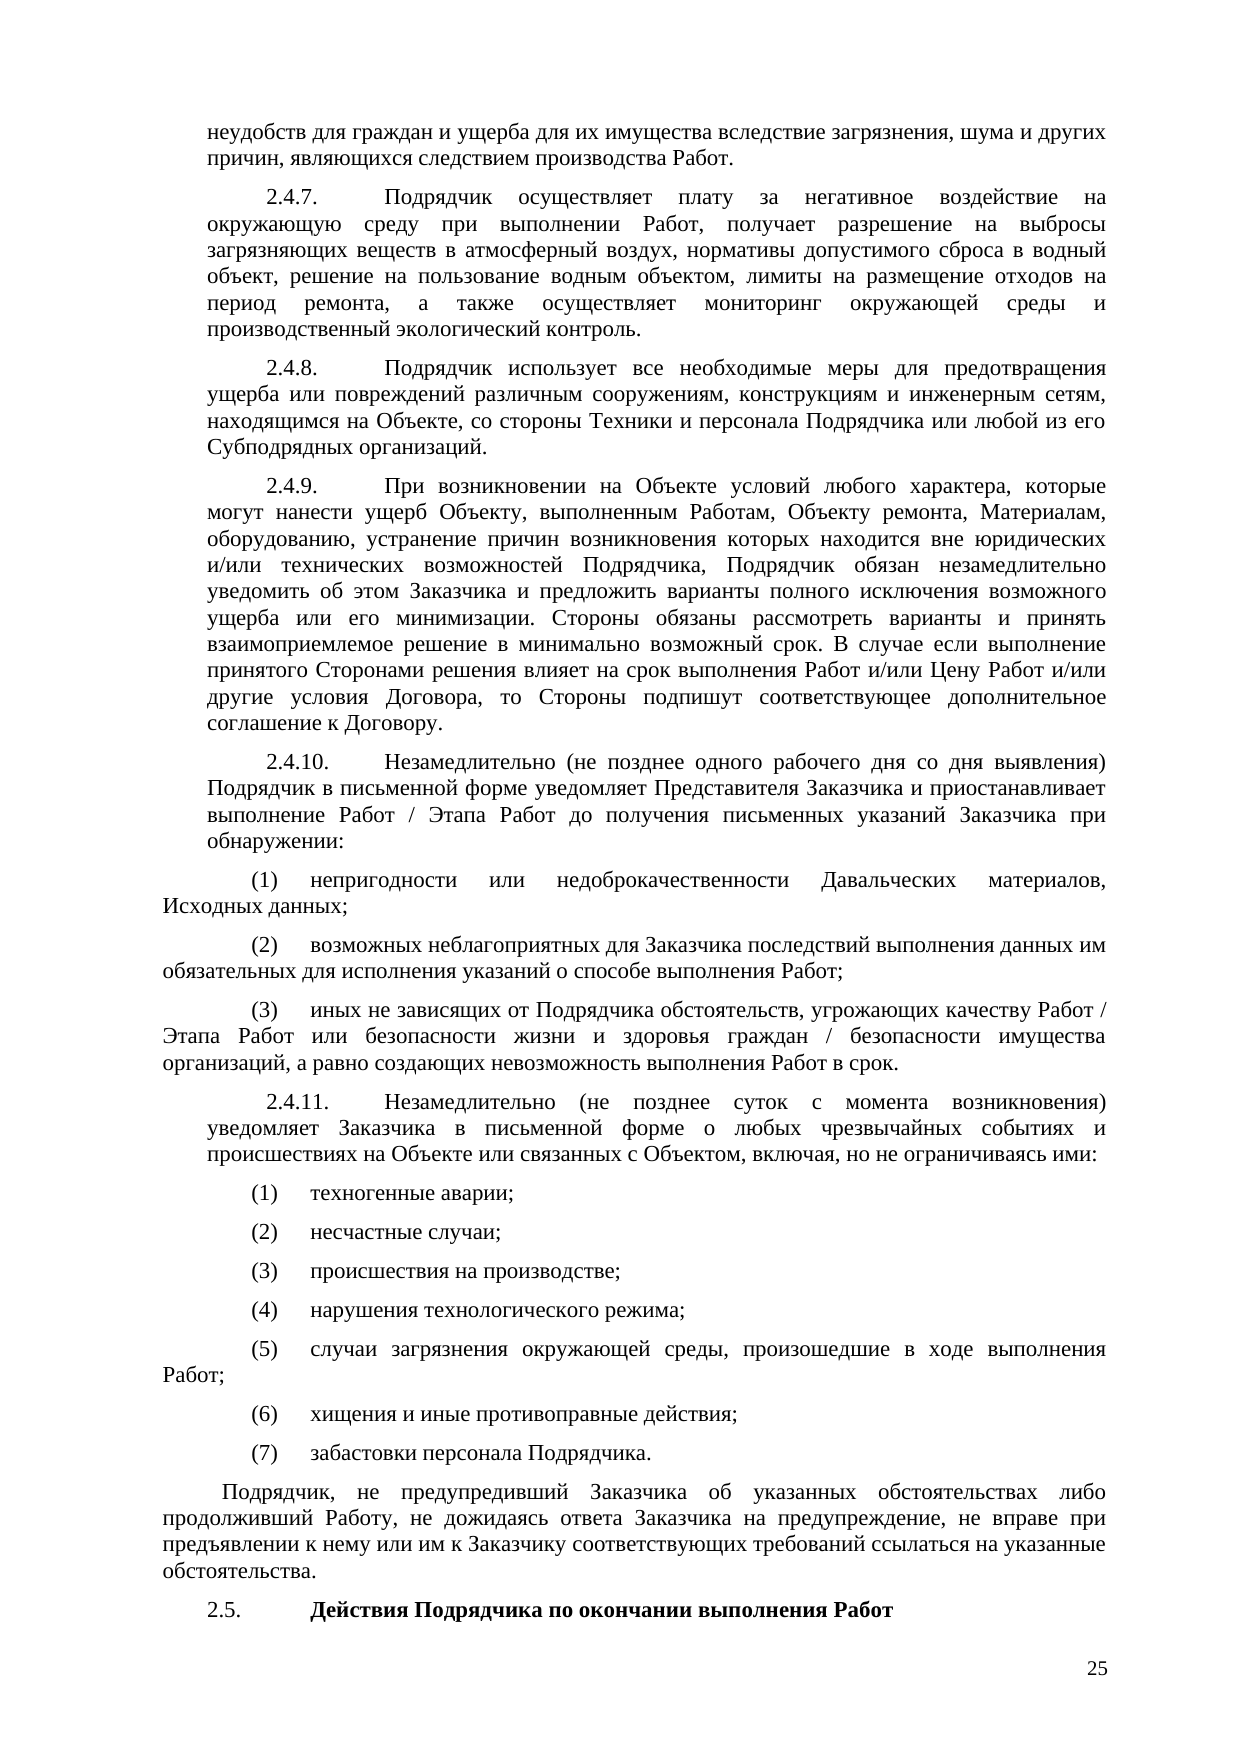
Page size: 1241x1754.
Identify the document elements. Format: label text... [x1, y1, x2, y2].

text техногенные аварии; [162, 1179, 1107, 1206]
text Подрядчик осуществляет плату за негативное воздействие на окружающую среду при выполнении Работ, получает разрешение на выбросы загрязняющих веществ в атмосферный воздух, нормативы допустимого сброса в водный объект, решение на пользование водным объектом, лимиты на размещение отходов на период ремонта, а также осуществляет мониторинг окружающей среды и производственный экологический контроль. [207, 183, 1107, 341]
text Подрядчик использует все необходимые меры для предотвращения ущерба или повреждений различным сооружениям, конструкциям и инженерным сетям, находящимся на Объекте, со стороны Техники и персонала Подрядчика или любой из его Субподрядных организаций. [207, 354, 1107, 459]
text забастовки персонала Подрядчика. [162, 1439, 1107, 1465]
text возможных неблагоприятных для Заказчика последствий выполнения данных им обязательных для исполнения указаний о способе выполнения Работ; [162, 931, 1107, 984]
text непригодности или недоброкачественности Давальческих материалов, Исходных данных; [162, 866, 1107, 918]
text несчастные случаи; [162, 1218, 1107, 1244]
text нарушения технологического режима; [162, 1296, 1107, 1322]
text иных не зависящих от Подрядчика обстоятельств, угрожающих качеству Работ / Этапа Работ или безопасности жизни и здоровья граждан / безопасности имущества организаций, а равно создающих невозможность выполнения Работ в срок. [162, 996, 1107, 1075]
text Незамедлительно (не позднее одного рабочего дня со дня выявления) Подрядчик в письменной форме уведомляет Представителя Заказчика и приостанавливает выполнение Работ / Этапа Работ до получения письменных указаний Заказчика при обнаружении: [207, 748, 1107, 853]
text происшествия на производстве; [162, 1257, 1107, 1283]
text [207, 118, 1107, 171]
text хищения и иные противоправные действия; [162, 1400, 1107, 1426]
list Подрядчик, не предупредивший Заказчика об указанных обстоятельствах либо продолживший Работу, не дожидаясь ответа Заказчика на предупреждение, не вправе при предъявлении к нему или им к Заказчику соответствующих требований ссылаться на указанные обстоятельства. [162, 1478, 1107, 1583]
text Действия Подрядчика по окончании выполнения Работ [148, 1596, 1107, 1622]
text случаи загрязнения окружающей среды, произошедшие в ходе выполнения Работ; [162, 1335, 1107, 1387]
text Незамедлительно (не позднее суток с момента возникновения) уведомляет Заказчика в письменной форме о любых чрезвычайных событиях и происшествиях на Объекте или связанных с Объектом, включая, но не ограничиваясь ими: [207, 1088, 1107, 1167]
text При возникновении на Объекте условий любого характера, которые могут нанести ущерб Объекту, выполненным Работам, Объекту ремонта, Материалам, оборудованию, устранение причин возникновения которых находится вне юридических и/или технических возможностей Подрядчика, Подрядчик обязан незамедлительно уведомить об этом Заказчика и предложить варианты полного исключения возможного ущерба или его минимизации. Стороны обязаны рассмотреть варианты и принять взаимоприемлемое решение в минимально возможный срок. В случае если выполнение принятого Сторонами решения влияет на срок выполнения Работ и/или Цену Работ и/или другие условия Договора, то Стороны подпишут соответствующее дополнительное соглашение к Договору. [207, 472, 1107, 735]
